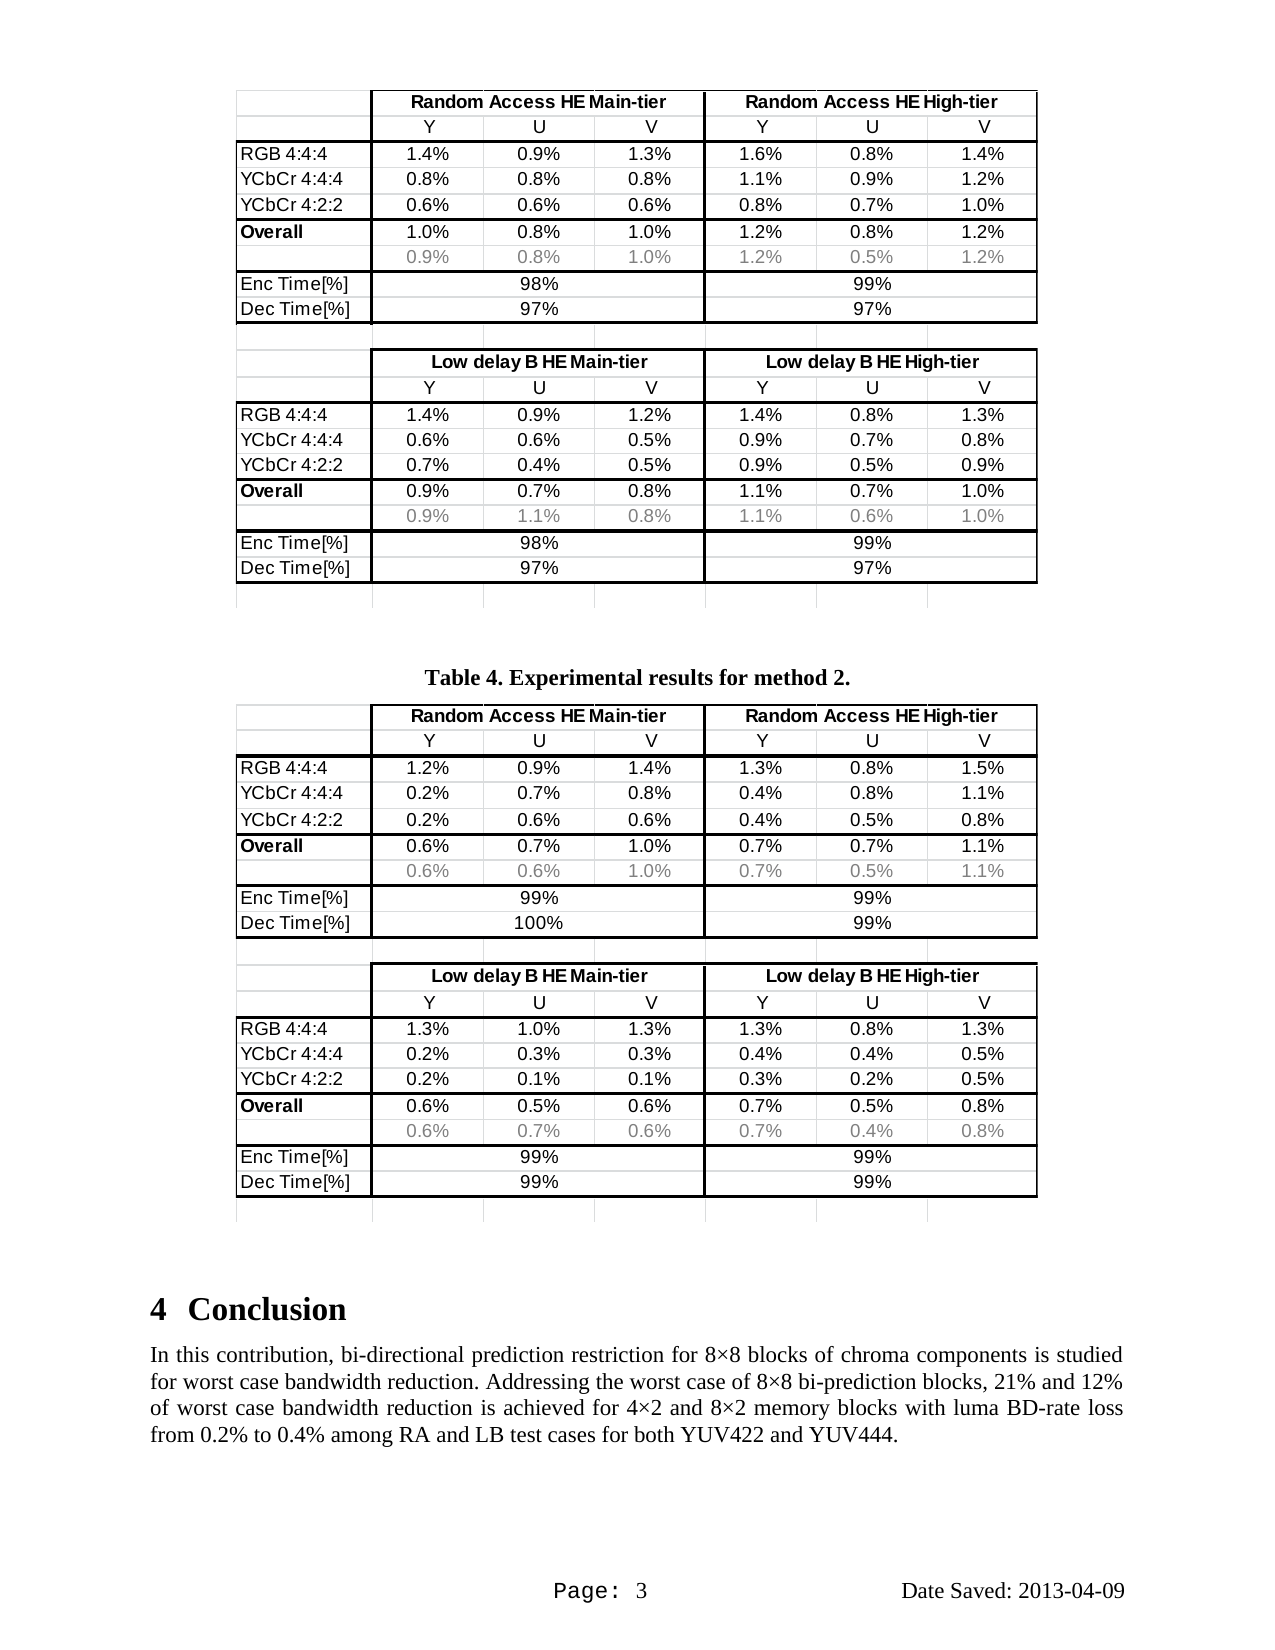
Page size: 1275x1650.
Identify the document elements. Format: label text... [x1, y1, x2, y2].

subtitle Conclusion [150, 1289, 1125, 1327]
text In this contribution, bi-directional prediction restriction for 8×8 blocks of chroma components is studied for worst case bandwidth reduction. Addressing the worst case of 8×8 bi-prediction blocks, 21% and 12% of worst case bandwidth reduction is achieved for 4×2 and 8×2 memory blocks with luma BD-rate loss from 0.2% to 0.4% among RA and LB test cases for both YUV422 and YUV444. [150, 1342, 1125, 1447]
text Table 4. Experimental results for method 2. [150, 664, 1125, 690]
